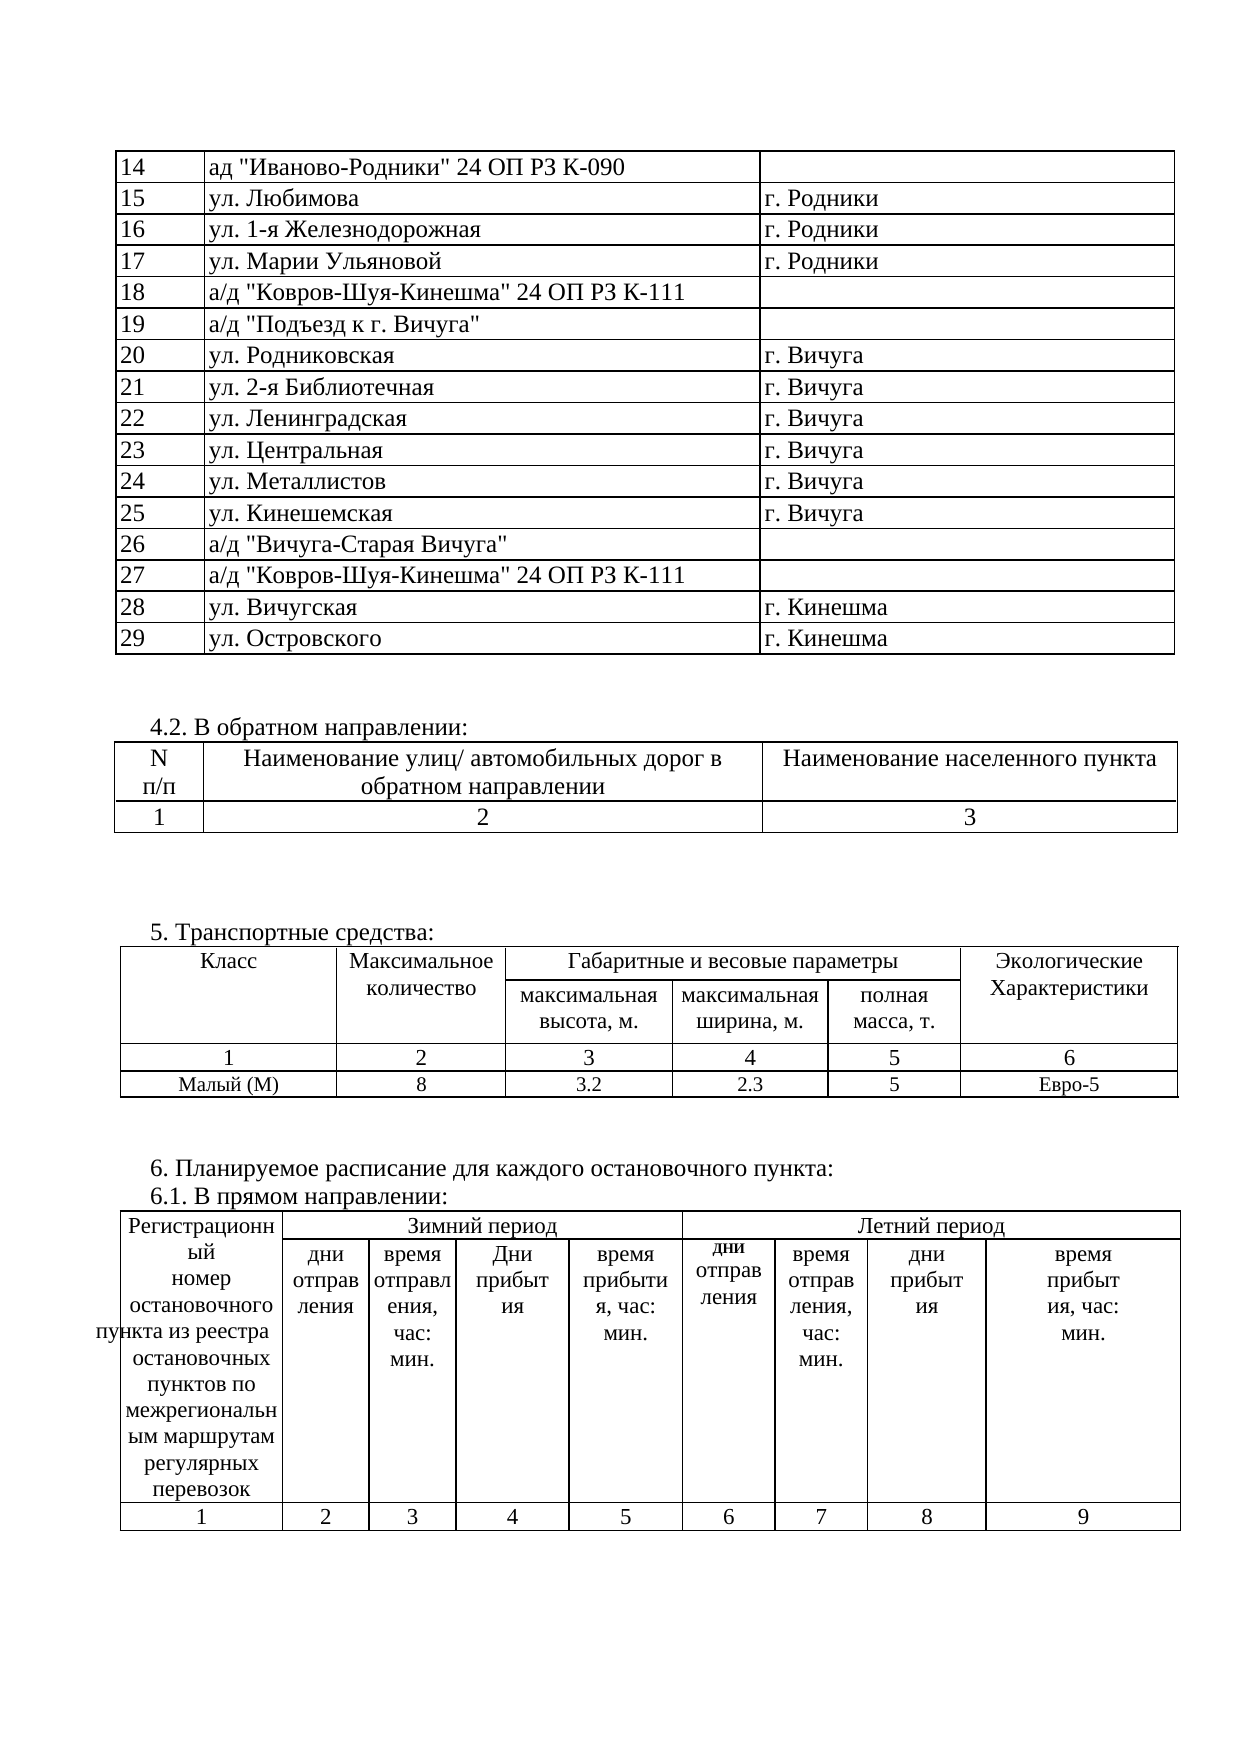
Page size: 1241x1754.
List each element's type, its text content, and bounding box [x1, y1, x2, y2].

table_cell Евро-5 [961, 1072, 1177, 1096]
table_header Класс [121, 947, 336, 1042]
table_cell ул. Металлистов [205, 466, 759, 496]
table_header Габаритные и весовые параметры [506, 947, 960, 979]
table_cell г. Кинешма [761, 592, 1174, 622]
table_header Зимний период [283, 1212, 682, 1238]
table_cell г. Вичуга [761, 403, 1174, 433]
table_cell время прибыти я, час: мин. [570, 1240, 682, 1502]
table_cell ул. Ленинградская [205, 403, 759, 433]
table_header Максимальное количество [337, 947, 505, 1042]
table_cell максимальная высота, м. [506, 981, 672, 1042]
table_cell 5 [829, 1072, 960, 1096]
table_cell г. Родники [761, 246, 1174, 276]
table_cell 17 [117, 246, 204, 276]
table_cell 24 [117, 466, 204, 496]
table_cell ул. Родниковская [205, 340, 759, 370]
table_cell а/д "Подъезд к г. Вичуга" [205, 309, 759, 339]
table_cell Дни прибыт ия [457, 1240, 568, 1502]
table_cell г. Родники [761, 215, 1174, 244]
table_cell [761, 277, 1174, 307]
table_cell 8 [337, 1072, 505, 1096]
table_cell г. Вичуга [761, 340, 1174, 370]
table_cell [761, 561, 1174, 590]
table_cell 16 [117, 215, 204, 244]
table_cell 25 [117, 498, 204, 527]
table_cell дни отправ ления [283, 1240, 368, 1502]
table_cell 3 [370, 1503, 455, 1529]
table_cell 14 [117, 152, 204, 181]
table_cell [761, 152, 1174, 181]
table_cell а/д "Ковров-Шуя-Кинешма" 24 ОП РЗ К-111 [205, 277, 759, 307]
table_cell 2 [337, 1044, 505, 1070]
table_cell 23 [117, 435, 204, 464]
table_cell полная масса, т. [829, 981, 960, 1042]
table_cell 1 [121, 1503, 282, 1529]
table_cell 1 [115, 801, 203, 832]
table_cell ул. 1-я Железнодорожная [205, 215, 759, 244]
text 5. Транспортные средства: [150, 917, 1090, 946]
table_cell г. Вичуга [761, 466, 1174, 496]
table_cell г. Вичуга [761, 435, 1174, 464]
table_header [121, 1212, 282, 1502]
table_cell 6 [961, 1044, 1177, 1070]
table_cell 2 [204, 802, 762, 832]
table_cell 21 [117, 372, 204, 402]
text 6. Планируемое расписание для каждого остановочного пункта: [150, 1153, 1090, 1181]
table_header N п/п [115, 743, 203, 800]
table_cell 3 [763, 800, 1177, 832]
table_cell [761, 529, 1174, 559]
table_cell ул. Любимова [205, 183, 759, 213]
table_cell 26 [117, 529, 204, 559]
table_header Наименование улиц/ автомобильных дорог в обратном направлении [204, 743, 762, 800]
table_cell г. Кинешма [761, 623, 1174, 653]
table_cell 20 [117, 340, 204, 370]
text 6.1. В прямом направлении: [150, 1181, 1090, 1210]
table_cell 27 [117, 561, 204, 590]
table_cell 1 [121, 1044, 336, 1070]
table_cell 5 [570, 1503, 682, 1529]
table_cell г. Родники [761, 183, 1174, 213]
text 4.2. В обратном направлении: [150, 712, 1090, 741]
table_cell время отправ ления, час: мин. [776, 1240, 867, 1502]
table_cell Малый (М) [121, 1072, 336, 1096]
table_cell 2.3 [673, 1072, 827, 1096]
table_cell 22 [117, 403, 204, 433]
table_cell 29 [117, 623, 204, 653]
table_cell 19 [117, 309, 204, 339]
table_cell максимальная ширина, м. [673, 981, 827, 1042]
table_cell 2 [283, 1503, 368, 1529]
table_cell 7 [776, 1503, 867, 1529]
table_cell 15 [117, 183, 204, 213]
table_cell 6 [683, 1503, 774, 1529]
table_cell ад "Иваново-Родники" 24 ОП РЗ К-090 [205, 152, 759, 181]
table_cell ДНИ отправ ления [683, 1240, 774, 1502]
table_header Экологические Характеристики [961, 947, 1177, 1042]
table_header Наименование населенного пункта [763, 743, 1177, 800]
table_cell 3.2 [506, 1072, 672, 1096]
table_header Летний период [683, 1212, 1180, 1238]
table_cell а/д "Ковров-Шуя-Кинешма" 24 ОП РЗ К-111 [205, 561, 759, 590]
table_cell 8 [868, 1503, 985, 1529]
table_cell 5 [829, 1044, 960, 1070]
table_cell дни прибыт ия [868, 1240, 985, 1502]
table_cell ул. Центральная [205, 435, 759, 464]
table_cell ул. 2-я Библиотечная [205, 372, 759, 402]
table_cell 9 [987, 1503, 1180, 1529]
table_cell время прибыт ия, час: мин. [987, 1240, 1180, 1502]
table_cell 3 [506, 1044, 672, 1070]
table_cell ул. Островского [205, 623, 759, 653]
table_cell 4 [673, 1044, 827, 1070]
table_cell ул. Вичугская [205, 592, 759, 622]
table_cell а/д "Вичуга-Старая Вичуга" [205, 529, 759, 559]
table_cell 28 [117, 592, 204, 622]
table_cell г. Вичуга [761, 372, 1174, 402]
table_cell 18 [117, 277, 204, 307]
table_cell [761, 309, 1174, 339]
table_cell ул. Кинешемская [205, 498, 759, 527]
table_cell г. Вичуга [761, 498, 1174, 527]
table_cell 4 [457, 1503, 568, 1529]
table_cell время отправл ения, час: мин. [370, 1240, 455, 1502]
table_cell ул. Марии Ульяновой [205, 246, 759, 276]
